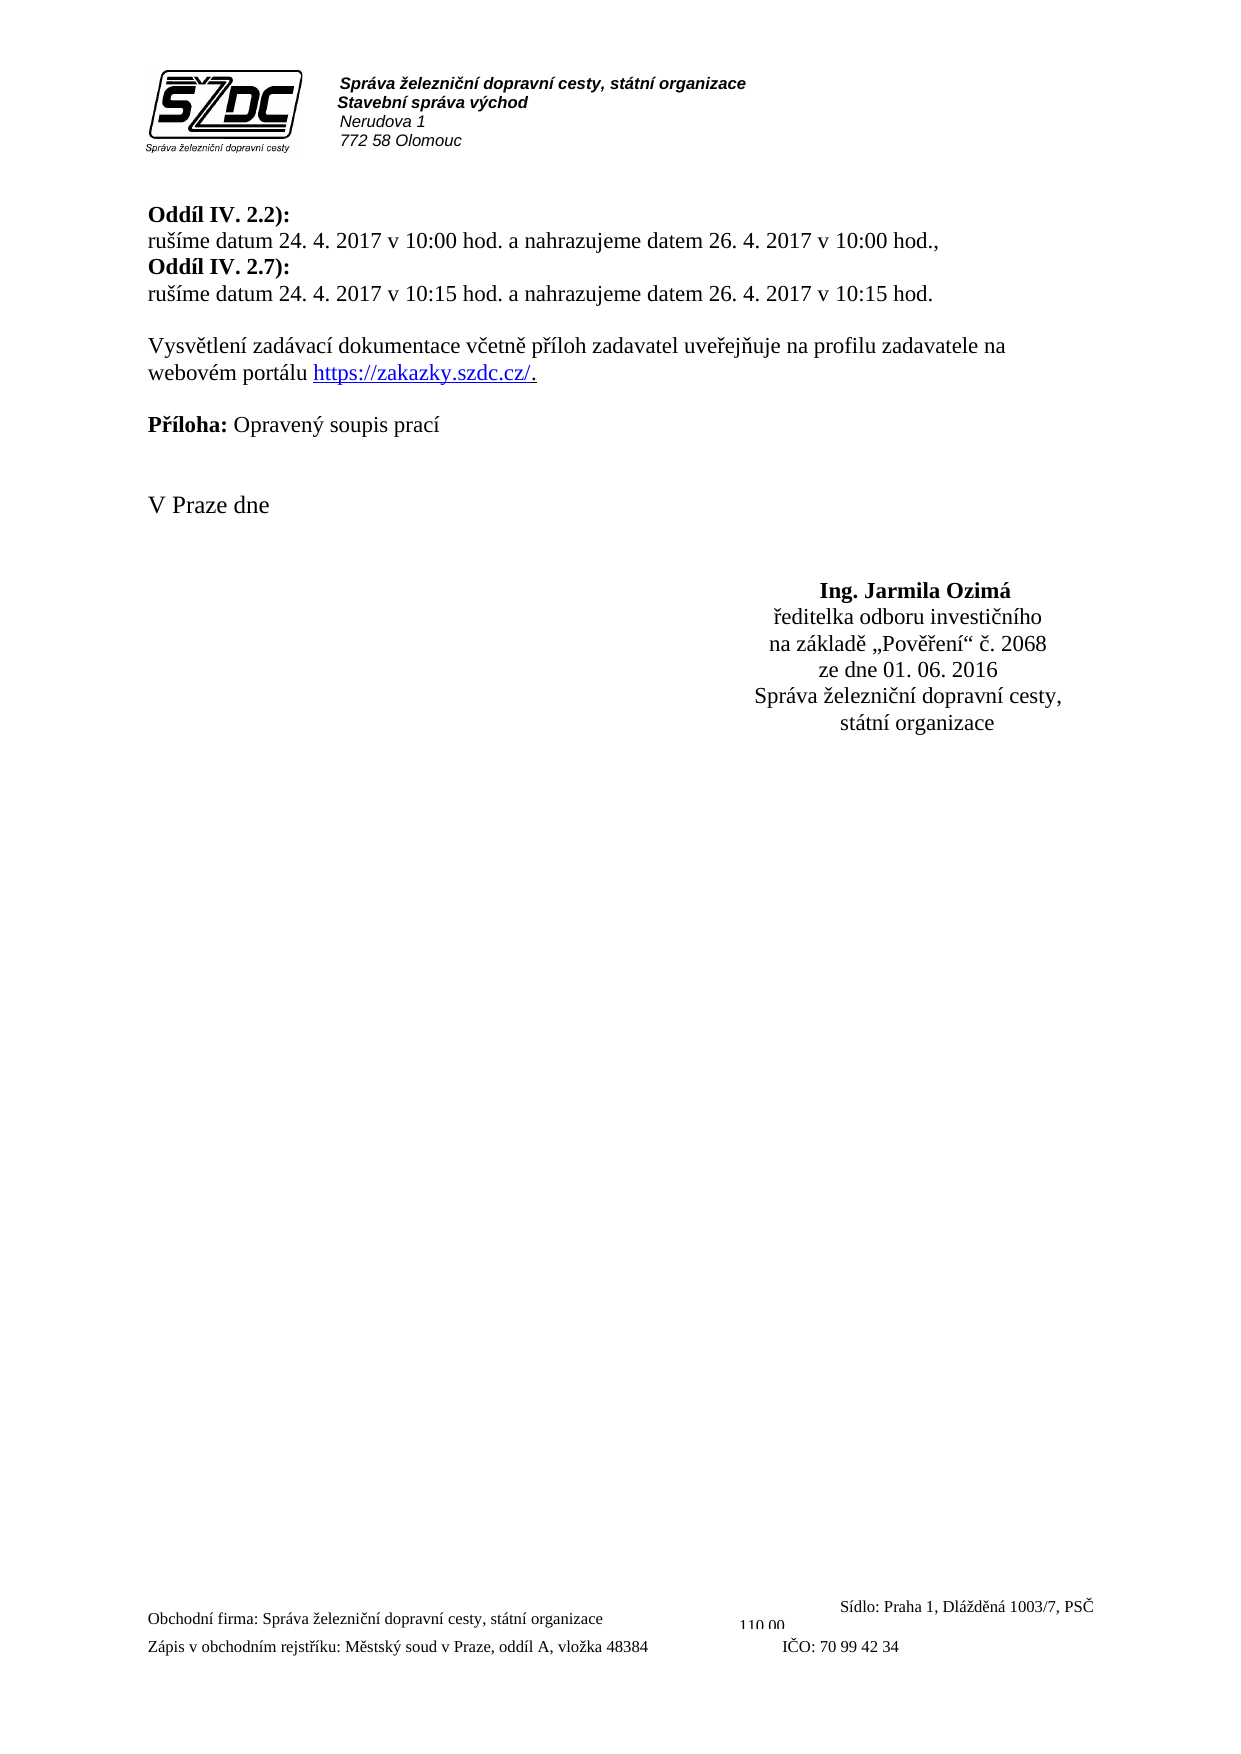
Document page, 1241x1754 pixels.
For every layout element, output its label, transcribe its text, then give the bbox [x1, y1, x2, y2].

text ředitelka odboru investičního [664, 603, 1093, 629]
text rušíme datum 24. 4. 2017 v 10:15 hod. a nahrazujeme datem 26. 4. 2017 v 10:15 hod. [148, 280, 1093, 306]
text V Praze dne [148, 491, 1093, 519]
text Příloha: Opravený soupis prací [148, 412, 1093, 438]
text Ing. Jarmila Ozimá [664, 577, 1093, 603]
text ze dne 01. 06. 2016 [664, 656, 1093, 682]
text státní organizace [811, 709, 1093, 735]
picture [145, 69, 303, 153]
text Vysvětlení zadávací dokumentace včetně příloh zadavatel uveřejňuje na profilu zadavatele na webovém portálu https://zakazky.szdc.cz/. [148, 332, 1093, 385]
text na základě „Pověření“ č. 2068 [664, 629, 1093, 656]
text Oddíl IV. 2.7): [148, 253, 1093, 280]
text rušíme datum 24. 4. 2017 v 10:00 hod. a nahrazujeme datem 26. 4. 2017 v 10:00 hod., [148, 227, 1093, 253]
text Oddíl IV. 2.2): [148, 201, 1093, 227]
text Správa železniční dopravní cesty, [664, 682, 1093, 709]
